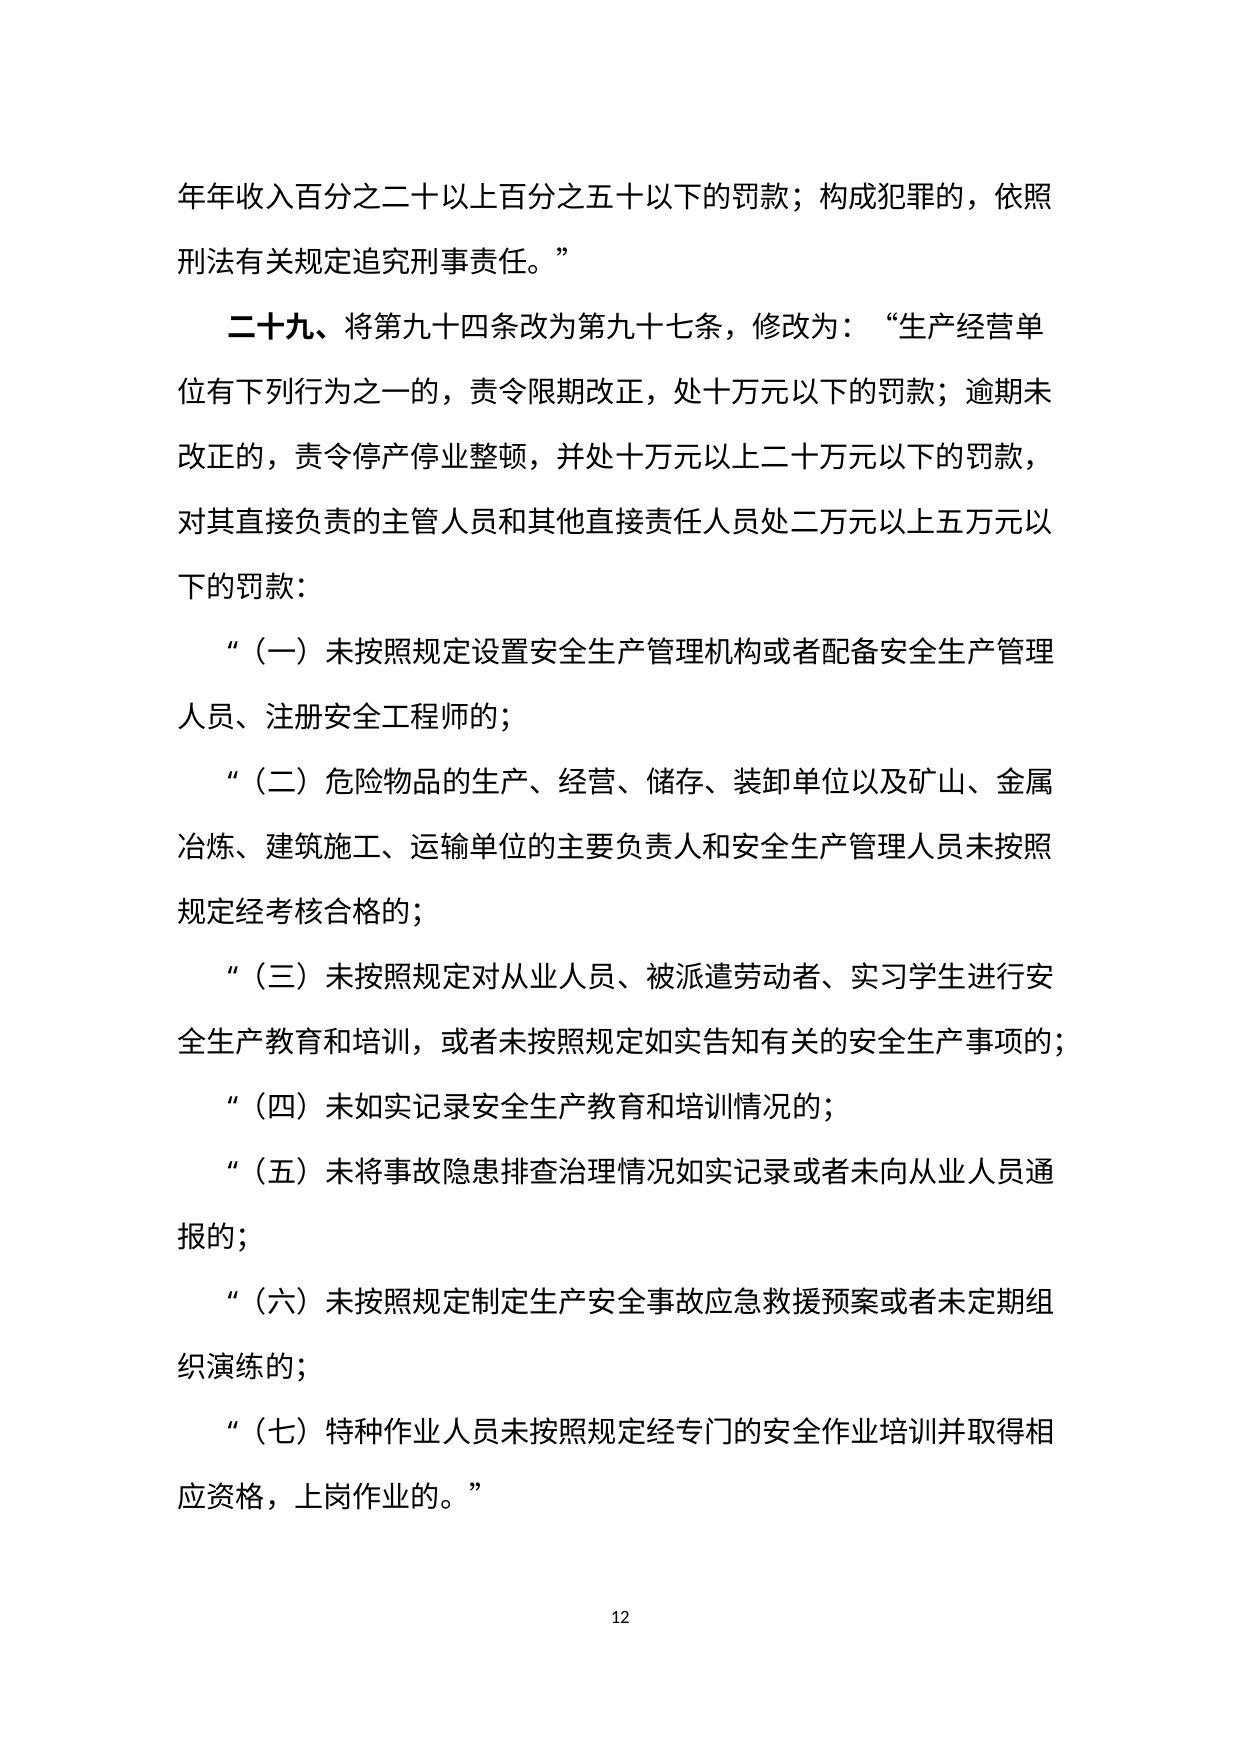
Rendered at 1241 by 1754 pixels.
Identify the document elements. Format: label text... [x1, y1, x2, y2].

text “（五）未将事故隐患排查治理情况如实记录或者未向从业人员通报的； [177, 1137, 1063, 1267]
text “（一）未按照规定设置安全生产管理机构或者配备安全生产管理人员、注册安全工程师的； [177, 617, 1063, 747]
text 二十九、将第九十四条改为第九十七条，修改为：“生产经营单位有下列行为之一的，责令限期改正，处十万元以下的罚款；逾期未改正的，责令停产停业整顿，并处十万元以上二十万元以下的罚款，对其直接负责的主管人员和其他直接责任人员处二万元以上五万元以下的罚款： [177, 292, 1063, 617]
text “（四）未如实记录安全生产教育和培训情况的； [177, 1072, 1063, 1137]
text “（二）危险物品的生产、经营、储存、装卸单位以及矿山、金属冶炼、建筑施工、运输单位的主要负责人和安全生产管理人员未按照规定经考核合格的； [177, 747, 1063, 942]
text “（三）未按照规定对从业人员、被派遣劳动者、实习学生进行安全生产教育和培训，或者未按照规定如实告知有关的安全生产事项的； [177, 942, 1063, 1072]
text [177, 162, 1063, 292]
text “（七）特种作业人员未按照规定经专门的安全作业培训并取得相应资格，上岗作业的。” [177, 1397, 1063, 1527]
text “（六）未按照规定制定生产安全事故应急救援预案或者未定期组织演练的； [177, 1267, 1063, 1397]
